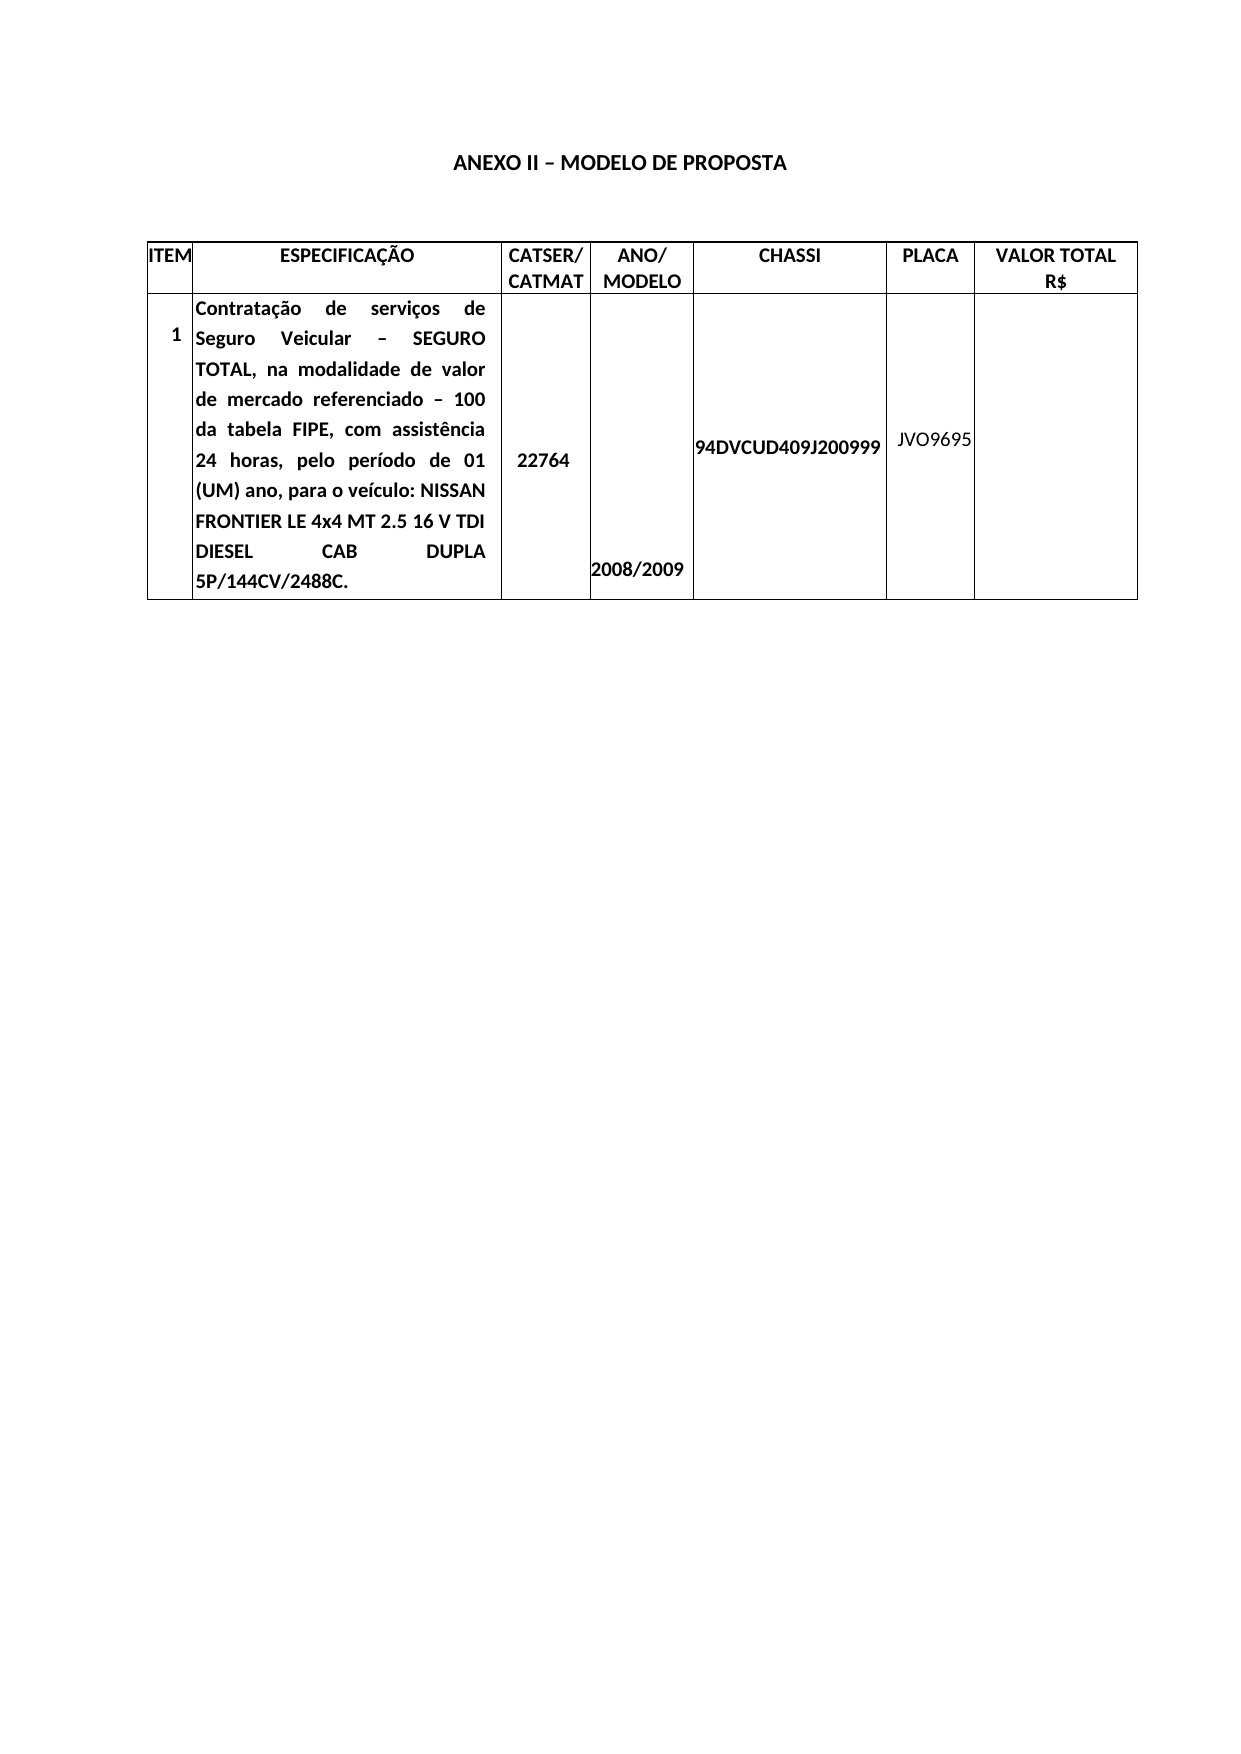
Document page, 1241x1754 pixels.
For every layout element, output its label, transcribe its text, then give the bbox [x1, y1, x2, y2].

table_header PLACA [887, 243, 974, 293]
table_header ESPECIFICAÇÃO [193, 243, 501, 293]
table_cell [975, 294, 1137, 599]
table_header ITEM [148, 243, 192, 293]
table_cell 22764 [502, 294, 590, 599]
table_cell 94DVCUD409J200999 [694, 294, 886, 599]
table_header CHASSI [694, 243, 886, 293]
table_cell 2008/2009 [591, 294, 693, 599]
table_header ANO/MODELO [591, 243, 693, 293]
table_header CATSER/ CATMAT [502, 243, 590, 293]
text ANEXO II – MODELO DE PROPOSTA [177, 148, 1063, 176]
table_cell 1 [148, 294, 192, 599]
table_cell JVO9695 [887, 294, 974, 599]
table_header VALOR TOTAL R$ [975, 243, 1137, 293]
table_cell Contratação de serviços de Seguro Veicular – SEGURO TOTAL, na modalidade de valor de mercado referenciado – 100 da tabela FIPE, com assistência 24 horas, pelo período de 01 (UM) ano, para o veículo: NISSAN FRONTIER LE 4x4 MT 2.5 16 V TDI DIESEL CAB DUPLA 5P/144CV/2488C. [193, 294, 501, 599]
